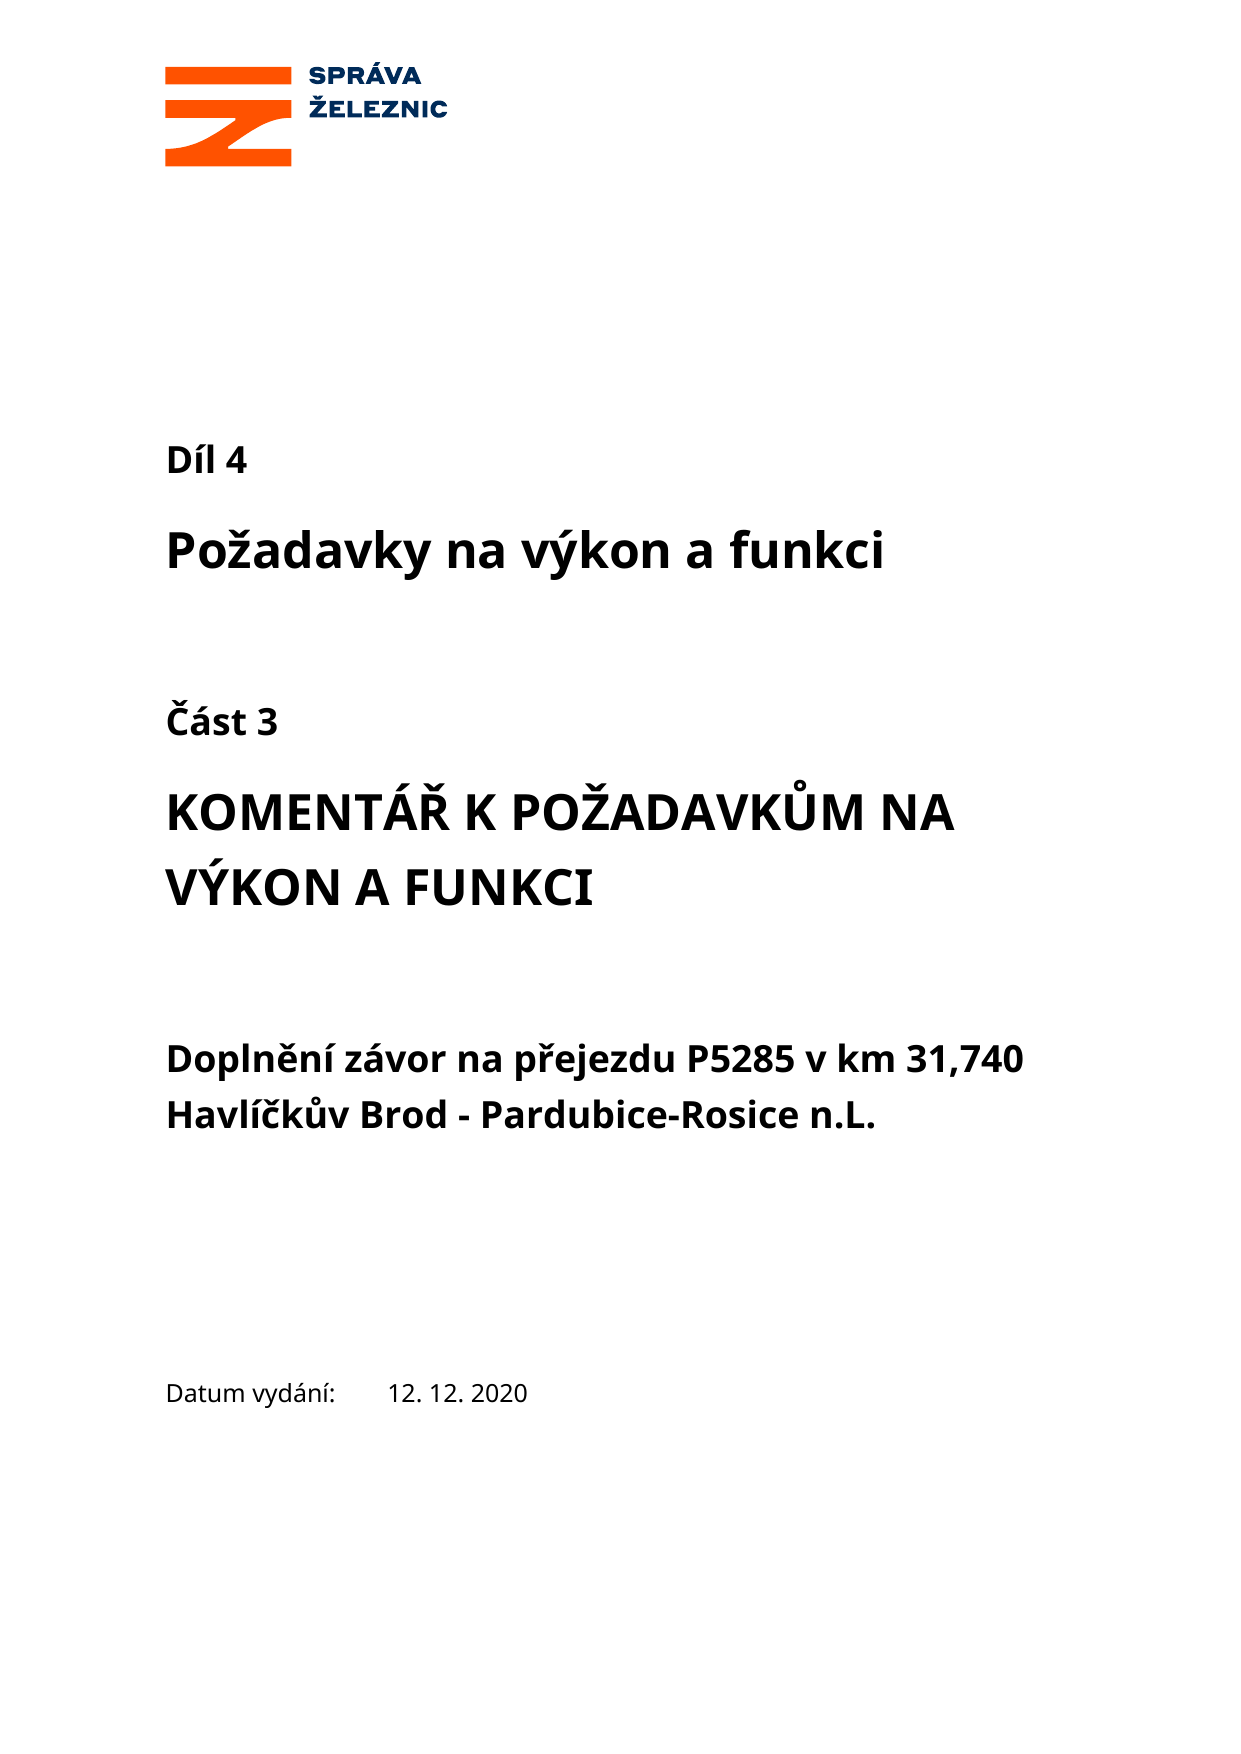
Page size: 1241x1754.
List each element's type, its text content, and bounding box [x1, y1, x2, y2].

text Doplnění závor na přejezdu P5285 v km 31,740 Havlíčkův Brod - Pardubice-Rosice n.L. [165, 1033, 1075, 1140]
text Díl 4 [165, 433, 1075, 484]
text Část 3 [165, 696, 1075, 747]
text KOMENTÁŘ K POŽADAVKŮM NA VÝKON A FUNKCI [165, 777, 1075, 920]
text Datum vydání: 12. 12. 2020 [165, 1376, 1075, 1410]
text Požadavky na výkon a funkci [165, 514, 1075, 583]
